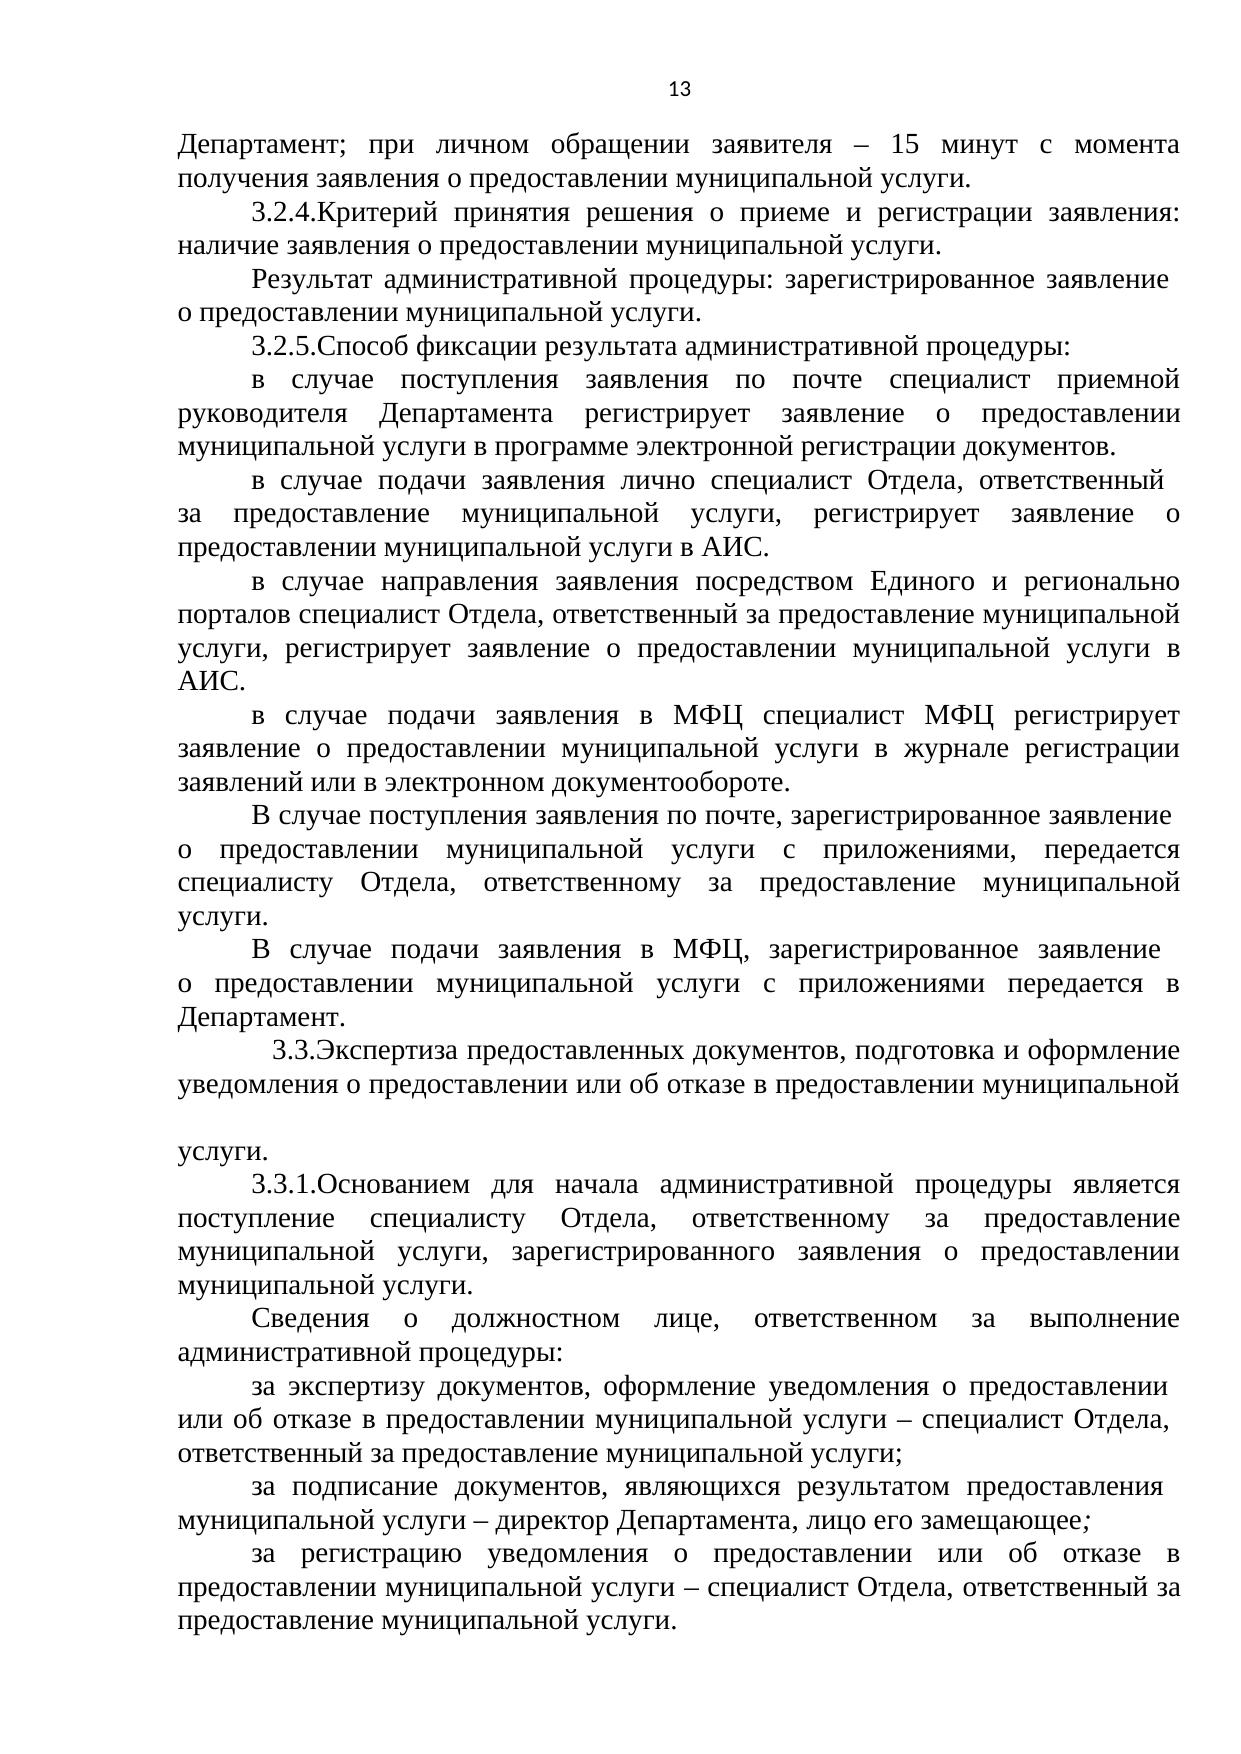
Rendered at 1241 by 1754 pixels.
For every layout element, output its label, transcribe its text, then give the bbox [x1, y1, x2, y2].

text за регистрацию уведомления о предоставлении или об отказе в предоставлении муниципальной услуги – специалист Отдела, ответственный за предоставление муниципальной услуги. [177, 1535, 1181, 1636]
text за подписание документов, являющихся результатом предоставления муниципальной услуги – директор Департамента, лицо его замещающее; [177, 1468, 1181, 1535]
text 3.2.4.Критерий принятия решения о приеме и регистрации заявления: наличие заявления о предоставлении муниципальной услуги. [177, 194, 1181, 261]
text в случае подачи заявления лично специалист Отдела, ответственный за предоставление муниципальной услуги, регистрирует заявление о предоставлении муниципальной услуги в АИС. [177, 462, 1181, 563]
text Результат административной процедуры: зарегистрированное заявление о предоставлении муниципальной услуги. [177, 261, 1181, 328]
text в случае направления заявления посредством Единого и регионально порталов специалист Отдела, ответственный за предоставление муниципальной услуги, регистрирует заявление о предоставлении муниципальной услуги в АИС. [177, 563, 1181, 697]
text в случае подачи заявления в МФЦ специалист МФЦ регистрирует заявление о предоставлении муниципальной услуги в журнале регистрации заявлений или в электронном документообороте. [177, 697, 1181, 797]
text за экспертизу документов, оформление уведомления о предоставлении или об отказе в предоставлении муниципальной услуги – специалист Отдела, ответственный за предоставление муниципальной услуги; [177, 1368, 1181, 1468]
text В случае поступления заявления по почте, зарегистрированное заявление о предоставлении муниципальной услуги с приложениями, передается специалисту Отдела, ответственному за предоставление муниципальной услуги. [177, 797, 1181, 932]
text 3.2.5.Способ фиксации результата административной процедуры: [177, 328, 1181, 361]
text Сведения о должностном лице, ответственном за выполнение административной процедуры: [177, 1301, 1181, 1368]
text В случае подачи заявления в МФЦ, зарегистрированное заявление о предоставлении муниципальной услуги с приложениями передается в Департамент. [177, 932, 1181, 1032]
text 3.3.1.Основанием для начала административной процедуры является поступление специалисту Отдела, ответственному за предоставление муниципальной услуги, зарегистрированного заявления о предоставлении муниципальной услуги. [177, 1166, 1181, 1301]
text 3.3.Экспертиза предоставленных документов, подготовка и оформление уведомления о предоставлении или об отказе в предоставлении муниципальной услуги. [177, 1032, 1181, 1166]
text в случае поступления заявления по почте специалист приемной руководителя Департамента регистрирует заявление о предоставлении муниципальной услуги в программе электронной регистрации документов. [177, 361, 1181, 462]
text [177, 127, 1181, 194]
